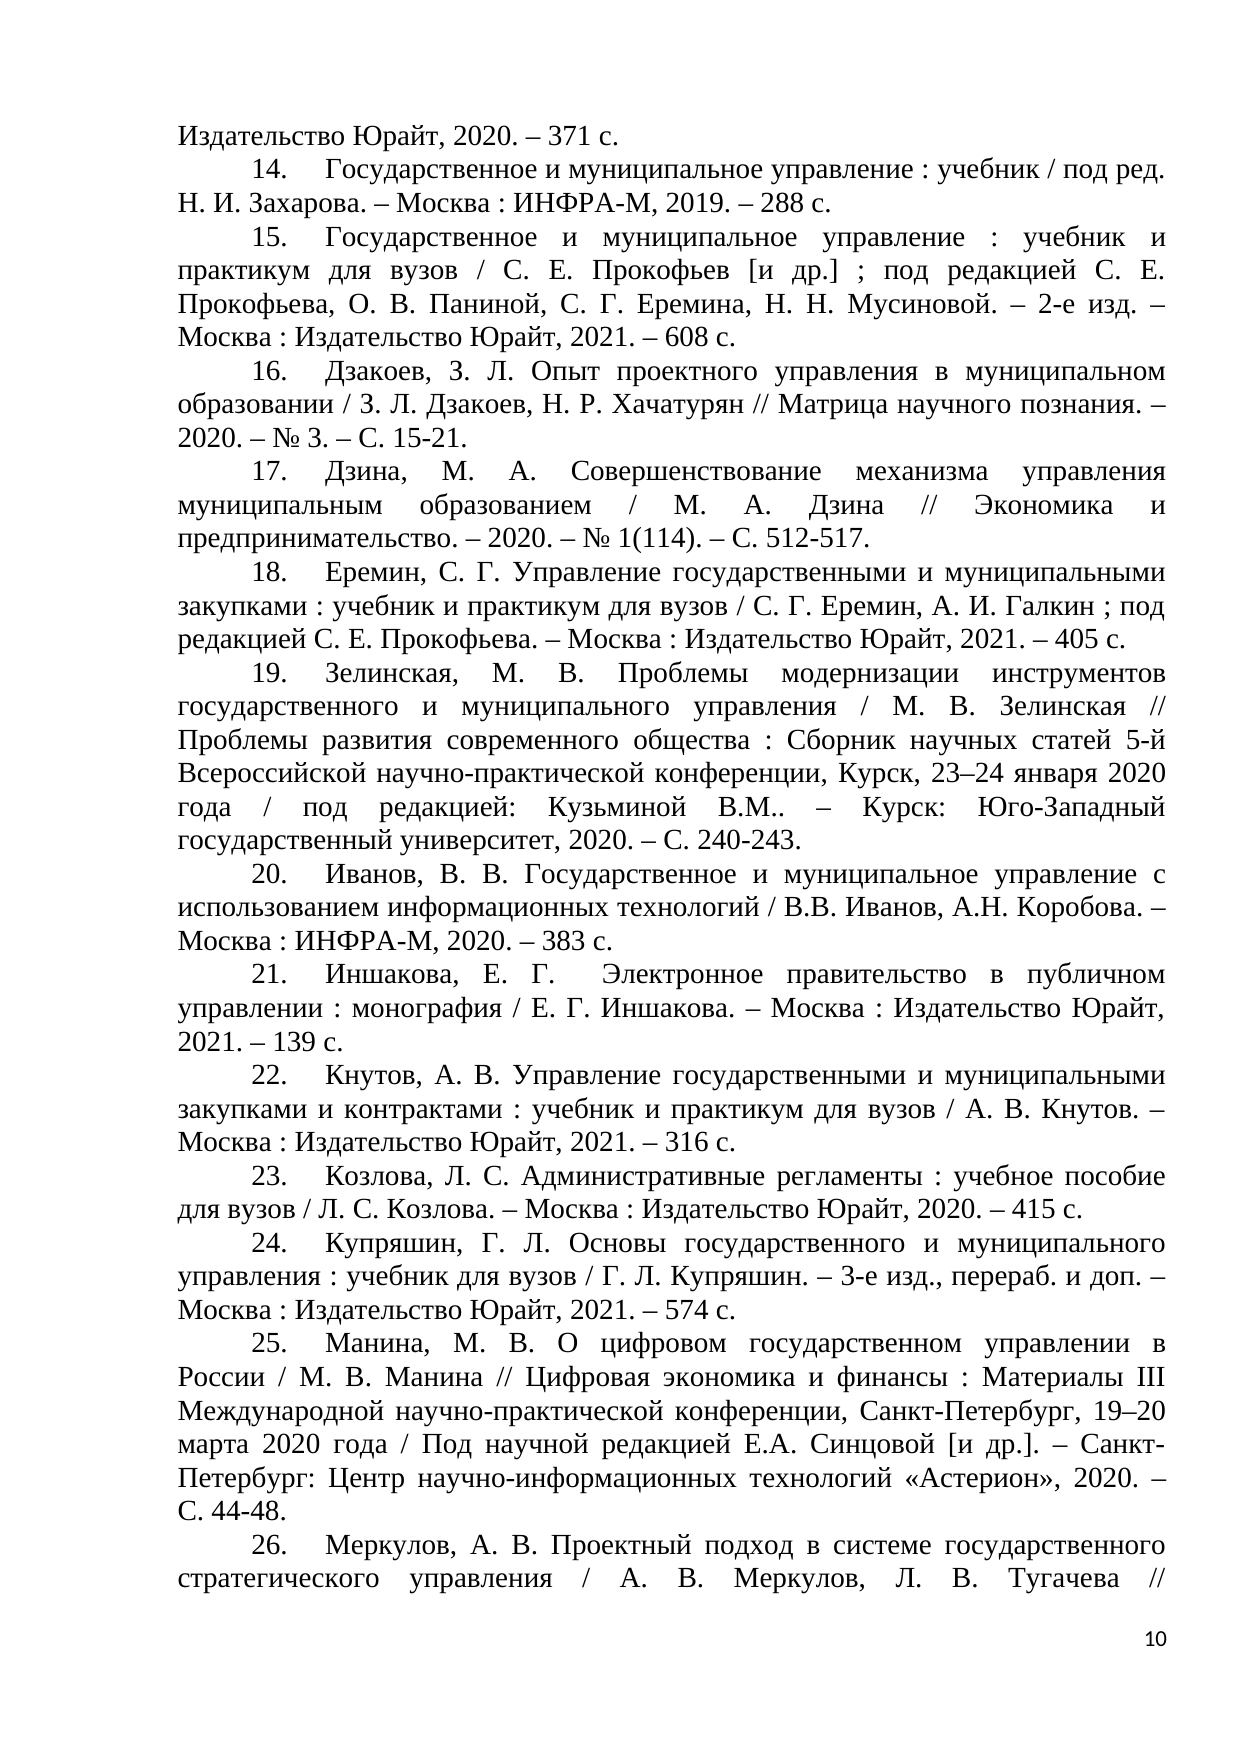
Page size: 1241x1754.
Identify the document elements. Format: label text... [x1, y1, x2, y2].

list Государственное и муниципальное управление : учебник и практикум для вузов / С. Е. Прокофьев [и др.] ; под редакцией С. Е. Прокофьева, О. В. Паниной, С. Г. Еремина, Н. Н. Мусиновой. – 2-е изд. – Москва : Издательство Юрайт, 2021. – 608 с. [177, 219, 1167, 353]
list Иванов, В. В. Государственное и муниципальное управление с использованием информационных технологий / В.В. Иванов, А.Н. Коробова. – Москва : ИНФРА-М, 2020. – 383 с. [177, 856, 1167, 957]
list Иншакова, Е. Г. Электронное правительство в публичном управлении : монография / Е. Г. Иншакова. – Москва : Издательство Юрайт, 2021. – 139 с. [177, 957, 1167, 1057]
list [177, 1527, 1167, 1594]
list Государственное и муниципальное управление : учебник / под ред. Н. И. Захарова. – Москва : ИНФРА-М, 2019. – 288 с. [177, 152, 1167, 219]
list Дзакоев, З. Л. Опыт проектного управления в муниципальном образовании / З. Л. Дзакоев, Н. Р. Хачатурян // Матрица научного познания. – 2020. – № 3. – С. 15-21. [177, 353, 1167, 453]
list Зелинская, М. В. Проблемы модернизации инструментов государственного и муниципального управления / М. В. Зелинская // Проблемы развития современного общества : Сборник научных статей 5-й Всероссийской научно-практической конференции, Курск, 23–24 января 2020 года / под редакцией: Кузьминой В.М.. – Курск: Юго-Западный государственный университет, 2020. – С. 240-243. [177, 655, 1167, 856]
list Еремин, С. Г. Управление государственными и муниципальными закупками : учебник и практикум для вузов / С. Г. Еремин, А. И. Галкин ; под редакцией С. Е. Прокофьева. – Москва : Издательство Юрайт, 2021. – 405 с. [177, 554, 1167, 655]
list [177, 118, 1167, 152]
list Козлова, Л. С. Административные регламенты : учебное пособие для вузов / Л. С. Козлова. – Москва : Издательство Юрайт, 2020. – 415 с. [177, 1158, 1167, 1225]
list Купряшин, Г. Л. Основы государственного и муниципального управления : учебник для вузов / Г. Л. Купряшин. – 3-е изд., перераб. и доп. – Москва : Издательство Юрайт, 2021. – 574 с. [177, 1225, 1167, 1326]
list Манина, М. В. О цифровом государственном управлении в России / М. В. Манина // Цифровая экономика и финансы : Материалы III Международной научно-практической конференции, Санкт-Петербург, 19–20 марта 2020 года / Под научной редакцией Е.А. Синцовой [и др.]. – Санкт-Петербург: Центр научно-информационных технологий «Астерион», 2020. – С. 44-48. [177, 1326, 1167, 1527]
list Дзина, М. А. Совершенствование механизма управления муниципальным образованием / М. А. Дзина // Экономика и предпринимательство. – 2020. – № 1(114). – С. 512-517. [177, 453, 1167, 554]
list Кнутов, А. В. Управление государственными и муниципальными закупками и контрактами : учебник и практикум для вузов / А. В. Кнутов. – Москва : Издательство Юрайт, 2021. – 316 с. [177, 1057, 1167, 1158]
